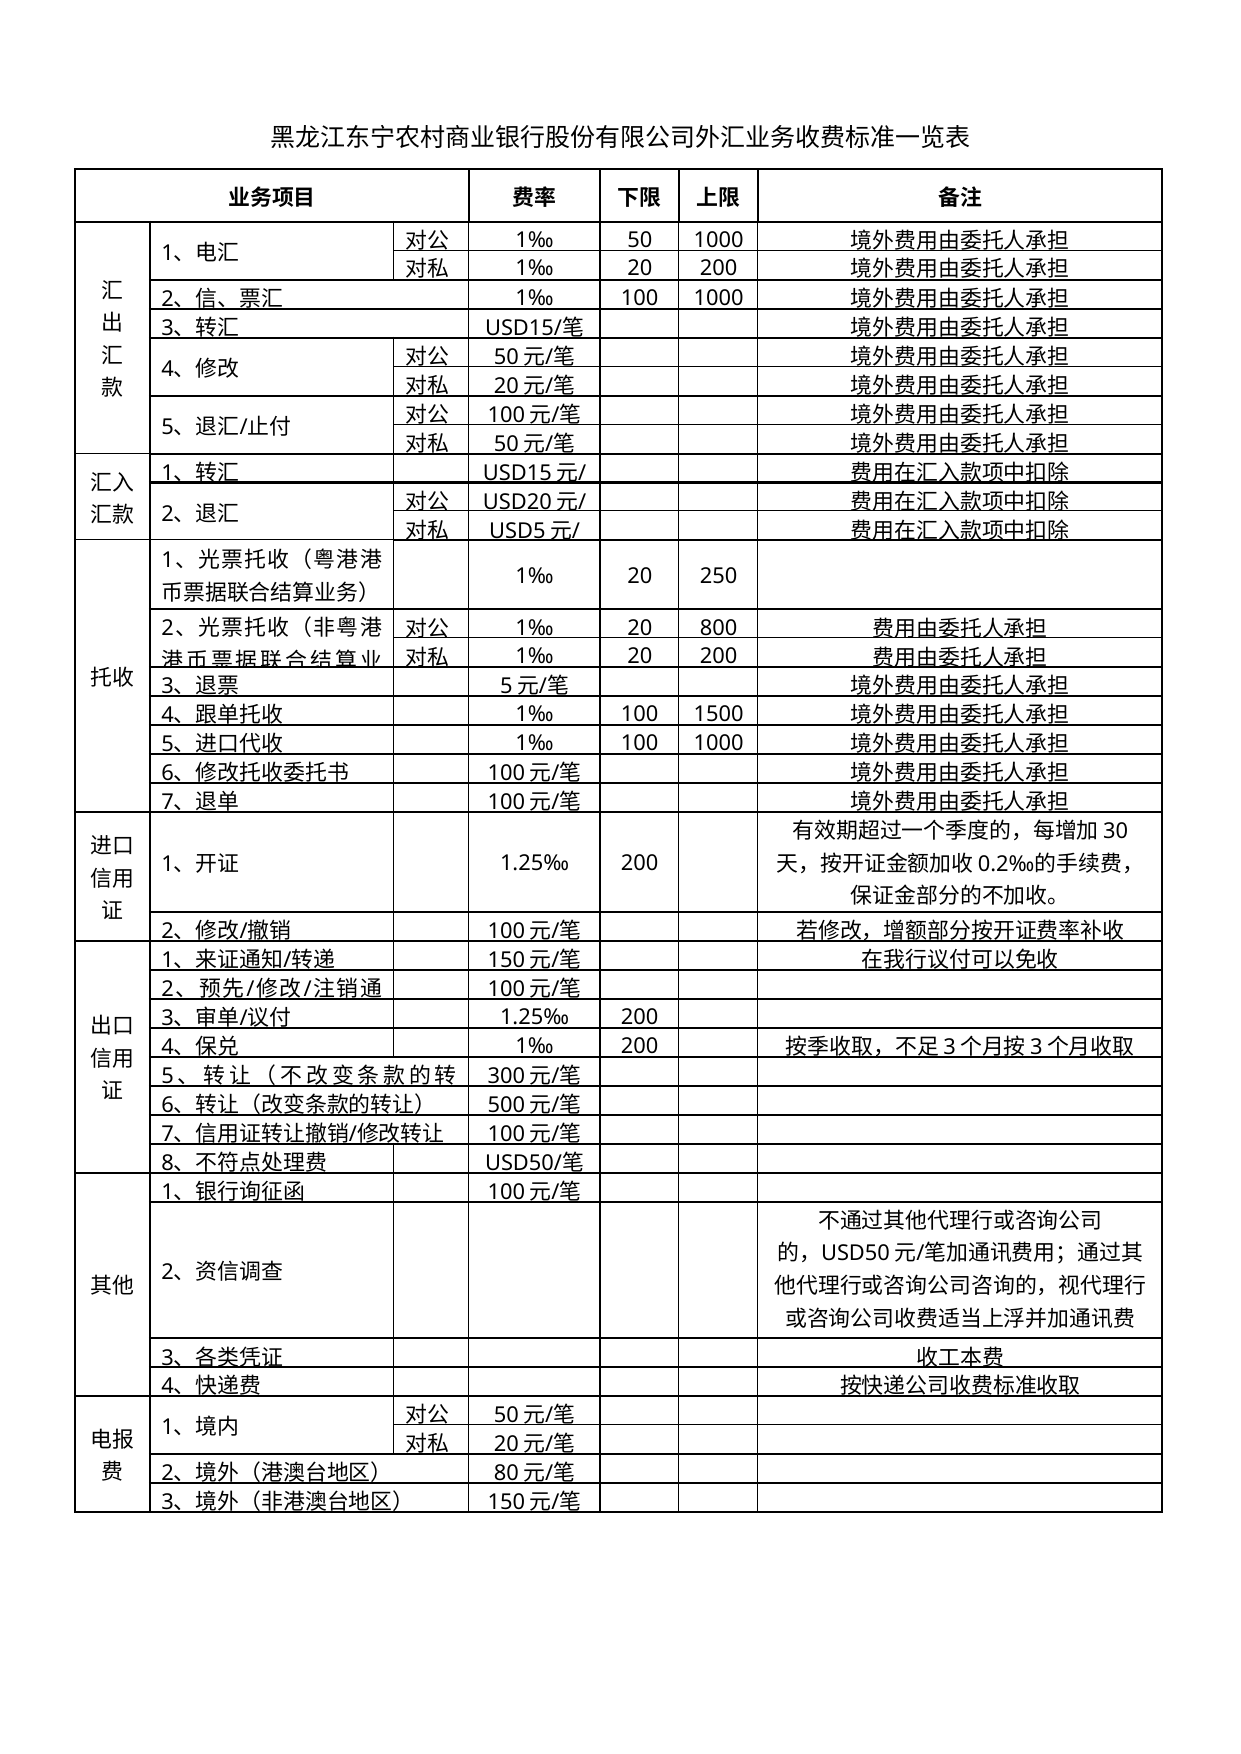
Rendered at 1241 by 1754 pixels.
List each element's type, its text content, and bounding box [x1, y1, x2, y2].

table_cell [601, 668, 678, 695]
table_cell [758, 1425, 1161, 1453]
table_cell USD20元/笔 [469, 484, 599, 510]
table_cell 对私 [394, 638, 468, 666]
table_cell [601, 1116, 678, 1143]
table_cell 境外费用由委托人承担 [758, 397, 1161, 423]
table_cell 其他 [76, 1174, 149, 1395]
table_cell 4、跟单托收 [151, 697, 393, 724]
table_cell [758, 1116, 1161, 1143]
table_cell [601, 511, 678, 539]
table_cell 2、预先/修改/注销通知 [151, 971, 393, 998]
table_cell 境外费用由委托人承担 [758, 697, 1161, 724]
table_cell [601, 1203, 678, 1337]
table_cell [679, 310, 757, 337]
table_cell [679, 339, 757, 366]
table_cell 1‰ [469, 281, 599, 308]
table_cell 5、进口代收 [151, 726, 393, 753]
table_cell 100元/笔 [469, 755, 599, 782]
table_cell 150元/笔 [469, 1484, 599, 1511]
table_cell 境外费用由委托人承担 [758, 339, 1161, 366]
table_cell [758, 1087, 1161, 1114]
table_cell USD15元/笔 [469, 455, 599, 481]
table_cell [758, 1000, 1161, 1027]
table_header 下限 [601, 170, 678, 221]
table_cell 3、审单/议付 [151, 1000, 393, 1027]
table_cell [601, 1058, 678, 1085]
table_cell [394, 1203, 468, 1337]
table_cell 2、光票托收（非粤港港币票据联合结算业务） [151, 610, 393, 666]
table_cell 1000 [679, 223, 757, 250]
table_cell [601, 755, 678, 782]
table_cell [679, 784, 757, 811]
table_cell 境外费用由委托人承担 [758, 755, 1161, 782]
table_cell [601, 484, 678, 510]
table_cell 100 [601, 726, 678, 753]
table_cell 费用在汇入款项中扣除 [758, 511, 1161, 539]
text 黑龙江东宁农村商业银行股份有限公司外汇业务收费标准一览表 [187, 103, 1053, 168]
table_cell [394, 1029, 468, 1056]
table_cell 对私 [394, 511, 468, 539]
table_cell [601, 397, 678, 423]
table_cell 80元/笔 [469, 1455, 599, 1482]
table_cell [679, 971, 757, 998]
table_cell [758, 541, 1161, 608]
table_cell USD15/笔 [469, 310, 599, 337]
table_cell [679, 1339, 757, 1366]
table_cell [679, 755, 757, 782]
table_cell [679, 1000, 757, 1027]
table_cell 对公 [394, 223, 468, 250]
table_cell [758, 1174, 1161, 1201]
table_cell [679, 367, 757, 394]
table_cell 费用由委托人承担 [758, 610, 1161, 637]
table_cell 境外费用由委托人承担 [758, 726, 1161, 753]
table_cell 对公 [394, 610, 468, 637]
table_cell 1、转汇 [151, 455, 393, 481]
table_cell 1000 [679, 726, 757, 753]
table_cell 费用在汇入款项中扣除 [758, 484, 1161, 510]
table_cell 200 [679, 251, 757, 279]
table_cell 7、退单 [151, 784, 393, 811]
table_cell [679, 1029, 757, 1056]
table_cell 境外费用由委托人承担 [758, 223, 1161, 250]
table_cell 1‰ [469, 610, 599, 637]
table_cell 5、退汇/止付 [151, 397, 393, 452]
table_cell 100 [601, 281, 678, 308]
table_cell [679, 942, 757, 969]
table_cell [679, 1397, 757, 1424]
table_cell [469, 1203, 599, 1337]
table_cell 3、各类凭证 [151, 1339, 393, 1366]
table_cell 按快递公司收费标准收取 [758, 1368, 1161, 1395]
table_cell [601, 425, 678, 452]
table_cell [601, 1484, 678, 1511]
table_cell 对公 [394, 1397, 468, 1424]
table_cell [679, 1174, 757, 1201]
table_cell 1‰ [469, 1029, 599, 1056]
table_cell 50元/笔 [469, 425, 599, 452]
table_cell [758, 1455, 1161, 1482]
table_cell [679, 668, 757, 695]
table_cell 1、光票托收（粤港港币票据联合结算业务） [151, 540, 393, 608]
table_cell 20 [601, 251, 678, 279]
table_cell 4、保兑 [151, 1029, 393, 1056]
table_cell [679, 1058, 757, 1085]
table_cell 不通过其他代理行或咨询公司的，USD50元/笔加通讯费用；通过其他代理行或咨询公司咨询的，视代理行或咨询公司收费适当上浮并加通讯费用。 [758, 1203, 1161, 1337]
table_cell [394, 541, 468, 608]
table_cell 1、电汇 [151, 223, 393, 279]
table_cell [601, 1145, 678, 1172]
table_header 费率 [470, 170, 599, 221]
table_cell [601, 339, 678, 366]
table_cell 100 [601, 697, 678, 724]
table_cell 100元/笔 [469, 1174, 599, 1201]
table_cell 7、信用证转让撤销/修改转让 [151, 1116, 468, 1143]
table_cell [601, 942, 678, 969]
table_cell [679, 1425, 757, 1453]
table_cell 在我行议付可以免收 [758, 942, 1161, 969]
table_cell [469, 1368, 599, 1395]
table_cell 200 [679, 638, 757, 666]
table_cell [394, 455, 468, 481]
table_cell 境外费用由委托人承担 [758, 425, 1161, 452]
table_cell 费用由委托人承担 [758, 638, 1161, 666]
table_cell 1、境内 [151, 1397, 393, 1453]
table_cell 有效期超过一个季度的，每增加30天，按开证金额加收0.2‰的手续费，保证金部分的不加收。 [758, 813, 1161, 911]
table_cell [679, 397, 757, 423]
table_cell 3、境外（非港澳台地区） [151, 1484, 468, 1511]
table_cell 进口信用证 [76, 813, 149, 940]
table_cell 2、退汇 [151, 484, 393, 539]
table_cell 5、转让（不改变条款的转让） [151, 1058, 468, 1085]
table_cell 200 [601, 813, 678, 911]
table_cell 2、境外（港澳台地区） [151, 1455, 468, 1482]
table_cell [394, 1000, 468, 1027]
table_cell [679, 1145, 757, 1172]
table_cell 500元/笔 [469, 1087, 599, 1114]
table_cell [394, 1145, 468, 1172]
table_cell 对私 [394, 1425, 468, 1453]
table_cell 20 [601, 610, 678, 637]
table_cell [394, 668, 468, 695]
table_cell 8、不符点处理费 [151, 1145, 393, 1172]
table_cell 境外费用由委托人承担 [758, 251, 1161, 279]
table_cell [679, 455, 757, 481]
table_cell 1‰ [469, 697, 599, 724]
table_cell 电报费 [76, 1397, 149, 1511]
table_cell 1‰ [469, 251, 599, 279]
table_cell [601, 1368, 678, 1395]
table_cell 100元/笔 [469, 397, 599, 423]
table_cell 汇 出 汇 款 [76, 223, 149, 452]
table_cell [394, 971, 468, 998]
table_cell 4、修改 [151, 339, 393, 394]
table_cell USD50/笔 [469, 1145, 599, 1172]
table_header 备注 [759, 170, 1161, 221]
table_cell 200 [601, 1000, 678, 1027]
table_cell 20 [601, 541, 678, 608]
table_cell 汇入汇款 [76, 454, 149, 539]
table_cell 3、退票 [151, 668, 393, 695]
table_cell 150元/笔 [469, 942, 599, 969]
table_cell [394, 1368, 468, 1395]
table_cell 1、银行询征函 [151, 1174, 393, 1201]
table_cell [394, 813, 468, 911]
table_cell 1000 [679, 281, 757, 308]
table_cell 对私 [394, 425, 468, 452]
table_cell [679, 425, 757, 452]
table_cell 200 [601, 1029, 678, 1056]
table_cell 50元/笔 [469, 339, 599, 366]
table_cell 1‰ [469, 541, 599, 608]
table_cell [758, 1058, 1161, 1085]
table_cell 对公 [394, 339, 468, 366]
table_cell [679, 1116, 757, 1143]
table_cell [679, 1455, 757, 1482]
table_cell [679, 1368, 757, 1395]
table_cell 3、转汇 [151, 310, 468, 337]
table_cell 20元/笔 [469, 367, 599, 394]
table_cell 4、快递费 [151, 1368, 393, 1395]
table_cell [394, 1174, 468, 1201]
table_cell 境外费用由委托人承担 [758, 668, 1161, 695]
table_cell 100元/笔 [469, 971, 599, 998]
table_cell [394, 784, 468, 811]
table_cell [758, 1484, 1161, 1511]
table_cell [601, 971, 678, 998]
table_cell 1‰ [469, 223, 599, 250]
table_cell [601, 1174, 678, 1201]
table_cell [679, 1087, 757, 1114]
table_cell 5元/笔 [469, 668, 599, 695]
table_cell [601, 1425, 678, 1453]
table_cell [679, 484, 757, 510]
table_cell 50元/笔 [469, 1397, 599, 1424]
table_cell 300元/笔 [469, 1058, 599, 1085]
table_cell [394, 755, 468, 782]
table_cell 境外费用由委托人承担 [758, 310, 1161, 337]
table_cell 1.25‰ [469, 813, 599, 911]
table_cell [601, 913, 678, 940]
table_cell 出口信用证 [76, 942, 149, 1172]
table_cell 境外费用由委托人承担 [758, 367, 1161, 394]
table_cell 按季收取，不足3个月按3个月收取 [758, 1029, 1161, 1056]
table_cell [601, 1087, 678, 1114]
table_cell 对公 [394, 397, 468, 423]
table_cell 1500 [679, 697, 757, 724]
table_cell [679, 511, 757, 539]
table_cell 1、来证通知/转递 [151, 942, 393, 969]
table_cell 2、资信调查 [151, 1203, 393, 1337]
table_cell [679, 913, 757, 940]
table_cell 1‰ [469, 726, 599, 753]
table_cell [679, 1484, 757, 1511]
table_cell 100元/笔 [469, 1116, 599, 1143]
table_cell [758, 1397, 1161, 1424]
table_cell 托收 [76, 540, 149, 811]
table_cell 1、开证 [151, 813, 393, 911]
table_cell 2、修改/撤销 [151, 913, 393, 940]
table_cell [758, 971, 1161, 998]
table_cell 对私 [394, 367, 468, 394]
table_cell 20元/笔 [469, 1425, 599, 1453]
table_cell 6、修改托收委托书 [151, 755, 393, 782]
table_cell 对私 [394, 251, 468, 279]
table_cell [601, 784, 678, 811]
table_cell 100元/笔 [469, 913, 599, 940]
table_cell 1.25‰ [469, 1000, 599, 1027]
table_cell [394, 913, 468, 940]
table_header 上限 [680, 170, 757, 221]
table_cell [679, 813, 757, 911]
table_cell 20 [601, 638, 678, 666]
table_cell 收工本费 [758, 1339, 1161, 1366]
table_cell [601, 1455, 678, 1482]
table_cell 100元/笔 [469, 784, 599, 811]
table_cell 800 [679, 610, 757, 637]
table_header 业务项目 [76, 170, 468, 221]
table_cell 若修改，增额部分按开证费率补收 [758, 913, 1161, 940]
table_cell [394, 942, 468, 969]
table_cell [601, 1397, 678, 1424]
table_cell [601, 310, 678, 337]
table_cell 费用在汇入款项中扣除 [758, 455, 1161, 481]
table_cell [394, 726, 468, 753]
table_cell 境外费用由委托人承担 [758, 281, 1161, 308]
table_cell [394, 697, 468, 724]
table_cell [601, 455, 678, 481]
table_cell [394, 1339, 468, 1366]
table_cell 1‰ [469, 638, 599, 666]
table_cell [679, 1203, 757, 1337]
table_cell [758, 1145, 1161, 1172]
table_cell 2、信、票汇 [151, 281, 468, 308]
table_cell 境外费用由委托人承担 [758, 784, 1161, 811]
table_cell 6、转让（改变条款的转让） [151, 1087, 468, 1114]
table_cell USD5元/笔 [469, 511, 599, 539]
table_cell [601, 367, 678, 394]
table_cell [601, 1339, 678, 1366]
table_cell 50 [601, 223, 678, 250]
table_cell 对公 [394, 484, 468, 510]
table_cell 250 [679, 541, 757, 608]
table_cell [469, 1339, 599, 1366]
